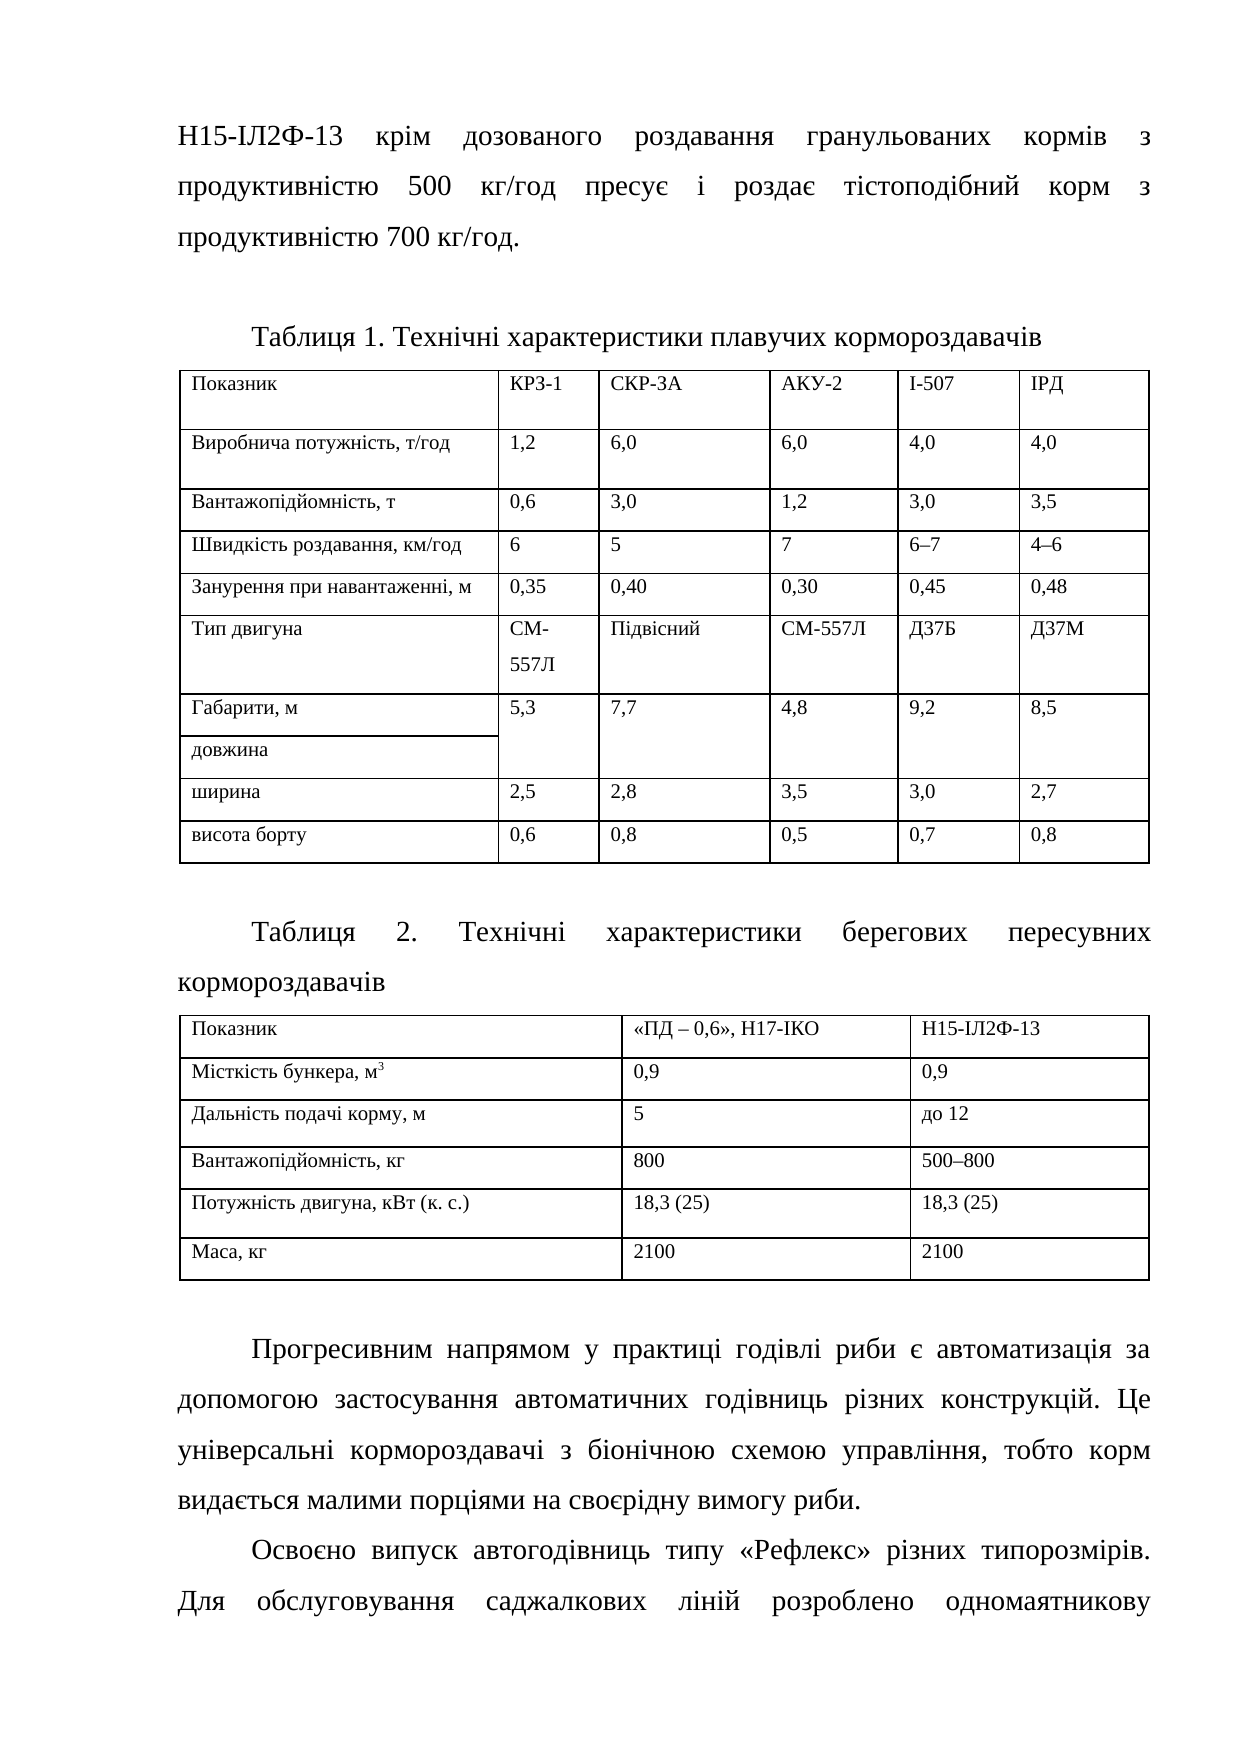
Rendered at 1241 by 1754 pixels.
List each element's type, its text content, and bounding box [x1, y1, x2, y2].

table_cell Д37М [1020, 616, 1148, 693]
table_cell 6–7 [899, 532, 1019, 572]
table_cell 1,2 [499, 430, 598, 488]
table_header СКР-ЗА [600, 371, 769, 429]
table_cell 6,0 [771, 430, 897, 488]
table_cell 0,5 [771, 822, 897, 862]
table_cell Підвісний [600, 616, 769, 693]
table_cell 0,9 [623, 1059, 910, 1099]
table_cell 0,35 [499, 574, 598, 615]
text Прогресивним напрямом у практиці годівлі риби є автоматизація за допомогою застосування автоматичних годівниць різних конструкцій. Це універсальні кормороздавачі з біонічною схемою управління, тобто корм видається малими порціями на своєрідну вимогу риби. [177, 1331, 1152, 1516]
table_cell 0,48 [1020, 574, 1148, 615]
table_cell 8,5 [1020, 695, 1148, 778]
table_cell СМ-557Л [499, 616, 598, 693]
table_header «ПД – 0,6», Н17-ІКО [623, 1016, 910, 1057]
table_cell Тип двигуна [181, 616, 498, 693]
table_cell 4,0 [1020, 430, 1148, 488]
table_cell 2,7 [1020, 779, 1148, 820]
table_cell Занурення при навантаженні, м [181, 574, 498, 615]
table_header Н15-ІЛ2Ф-13 [911, 1016, 1148, 1057]
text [177, 118, 1152, 252]
table_cell 0,6 [499, 490, 598, 530]
table_header АКУ-2 [771, 371, 897, 429]
table_cell ширина [181, 779, 498, 820]
table_cell до 12 [911, 1101, 1148, 1146]
table_cell Швидкість роздавання, км/год [181, 532, 498, 572]
table_cell 4,8 [771, 695, 897, 778]
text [177, 1532, 1152, 1616]
table_cell 5 [623, 1101, 910, 1146]
table_cell 3,5 [771, 779, 897, 820]
table_header Показник [181, 1016, 621, 1057]
table_cell 0,45 [899, 574, 1019, 615]
table_cell Вантажопідйомність, кг [181, 1148, 621, 1188]
table_cell 0,7 [899, 822, 1019, 862]
table_cell Вантажопідйомність, т [181, 490, 498, 530]
table_cell Потужність двигуна, кВт (к. с.) [181, 1190, 621, 1237]
table_cell висота борту [181, 822, 498, 862]
table_cell 4,0 [899, 430, 1019, 488]
table_header КРЗ-1 [499, 371, 598, 429]
table_cell 0,40 [600, 574, 769, 615]
table_cell Виробнича потужність, т/год [181, 430, 498, 488]
table_cell 500–800 [911, 1148, 1148, 1188]
table_cell Д37Б [899, 616, 1019, 693]
text Таблиця 1. Технічні характеристики плавучих кормороздавачів [177, 319, 1152, 353]
table_cell 2100 [911, 1239, 1148, 1279]
table_cell 4–6 [1020, 532, 1148, 572]
table_cell Маса, кг [181, 1239, 621, 1279]
table_header ІРД [1020, 371, 1148, 429]
table_cell Дальність подачі корму, м [181, 1101, 621, 1146]
table_cell 2,5 [499, 779, 598, 820]
table_cell довжина [181, 737, 498, 778]
table_cell Габарити, м [181, 695, 498, 735]
table_cell 7 [771, 532, 897, 572]
table_cell 5,3 [499, 695, 598, 778]
table_cell 18,3 (25) [623, 1190, 910, 1237]
table_cell 2,8 [600, 779, 769, 820]
table_cell 0,30 [771, 574, 897, 615]
text Таблиця 2. Технічні характеристики берегових пересувних кормороздавачів [177, 914, 1152, 998]
table_cell 0,9 [911, 1059, 1148, 1099]
table_cell 2100 [623, 1239, 910, 1279]
table_header І-507 [899, 371, 1019, 429]
table_cell 0,8 [1020, 822, 1148, 862]
table_cell 3,5 [1020, 490, 1148, 530]
table_cell 3,0 [899, 779, 1019, 820]
table_cell 6,0 [600, 430, 769, 488]
table_cell 18,3 (25) [911, 1190, 1148, 1237]
table_cell 6 [499, 532, 598, 572]
table_header Показник [181, 371, 498, 429]
table_cell 3,0 [600, 490, 769, 530]
table_cell 0,8 [600, 822, 769, 862]
table_cell 1,2 [771, 490, 897, 530]
table_cell 0,6 [499, 822, 598, 862]
table_cell 7,7 [600, 695, 769, 778]
table_cell 5 [600, 532, 769, 572]
table_cell СМ-557Л [771, 616, 897, 693]
table_cell 9,2 [899, 695, 1019, 778]
table_cell Місткість бункера, м3 [181, 1059, 621, 1099]
table_cell 3,0 [899, 490, 1019, 530]
table_cell 800 [623, 1148, 910, 1188]
